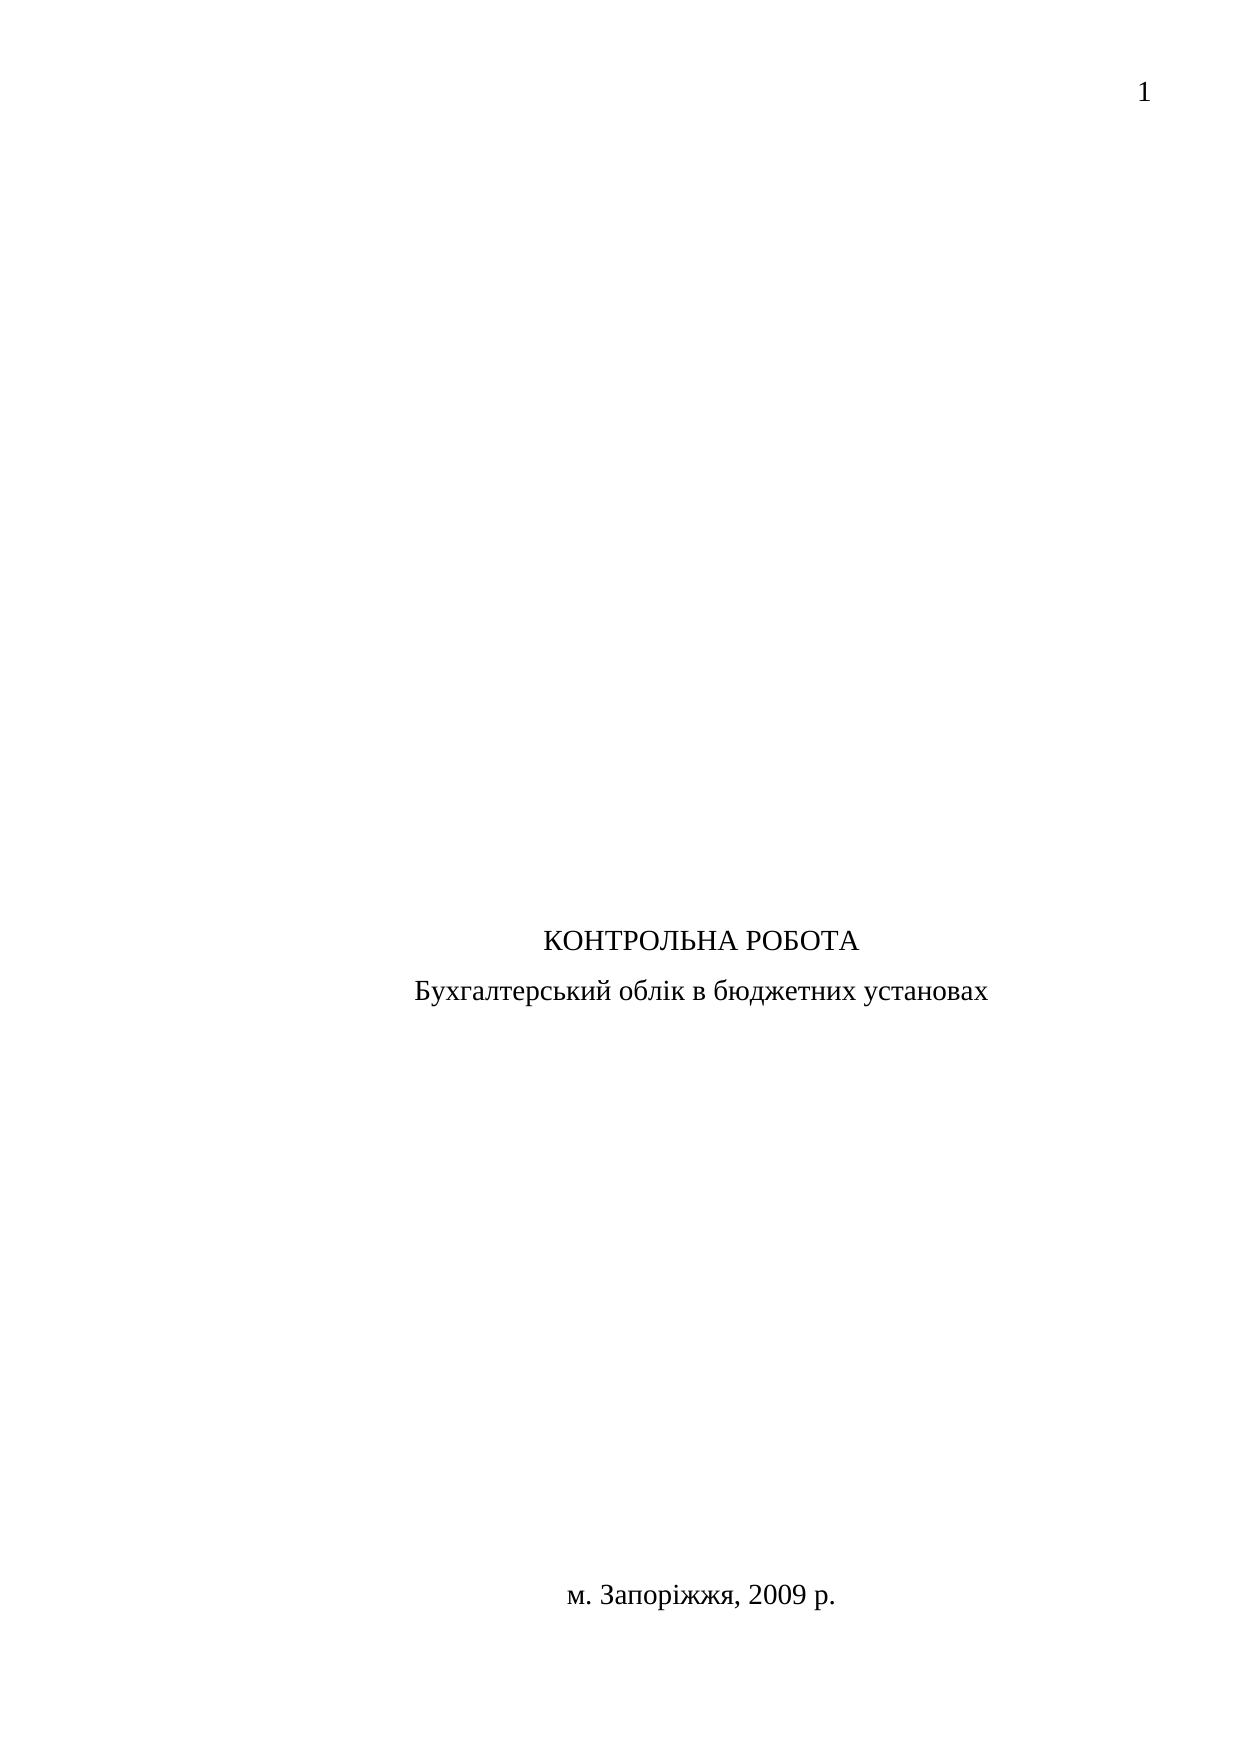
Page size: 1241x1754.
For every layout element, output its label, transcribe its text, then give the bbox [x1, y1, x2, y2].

text КОНТРОЛЬНА РОБОТА [177, 923, 1152, 957]
text Бухгалтерський облік в бюджетних установах [177, 973, 1152, 1007]
text м. Запоріжжя, 2009 р. [177, 1577, 1152, 1611]
